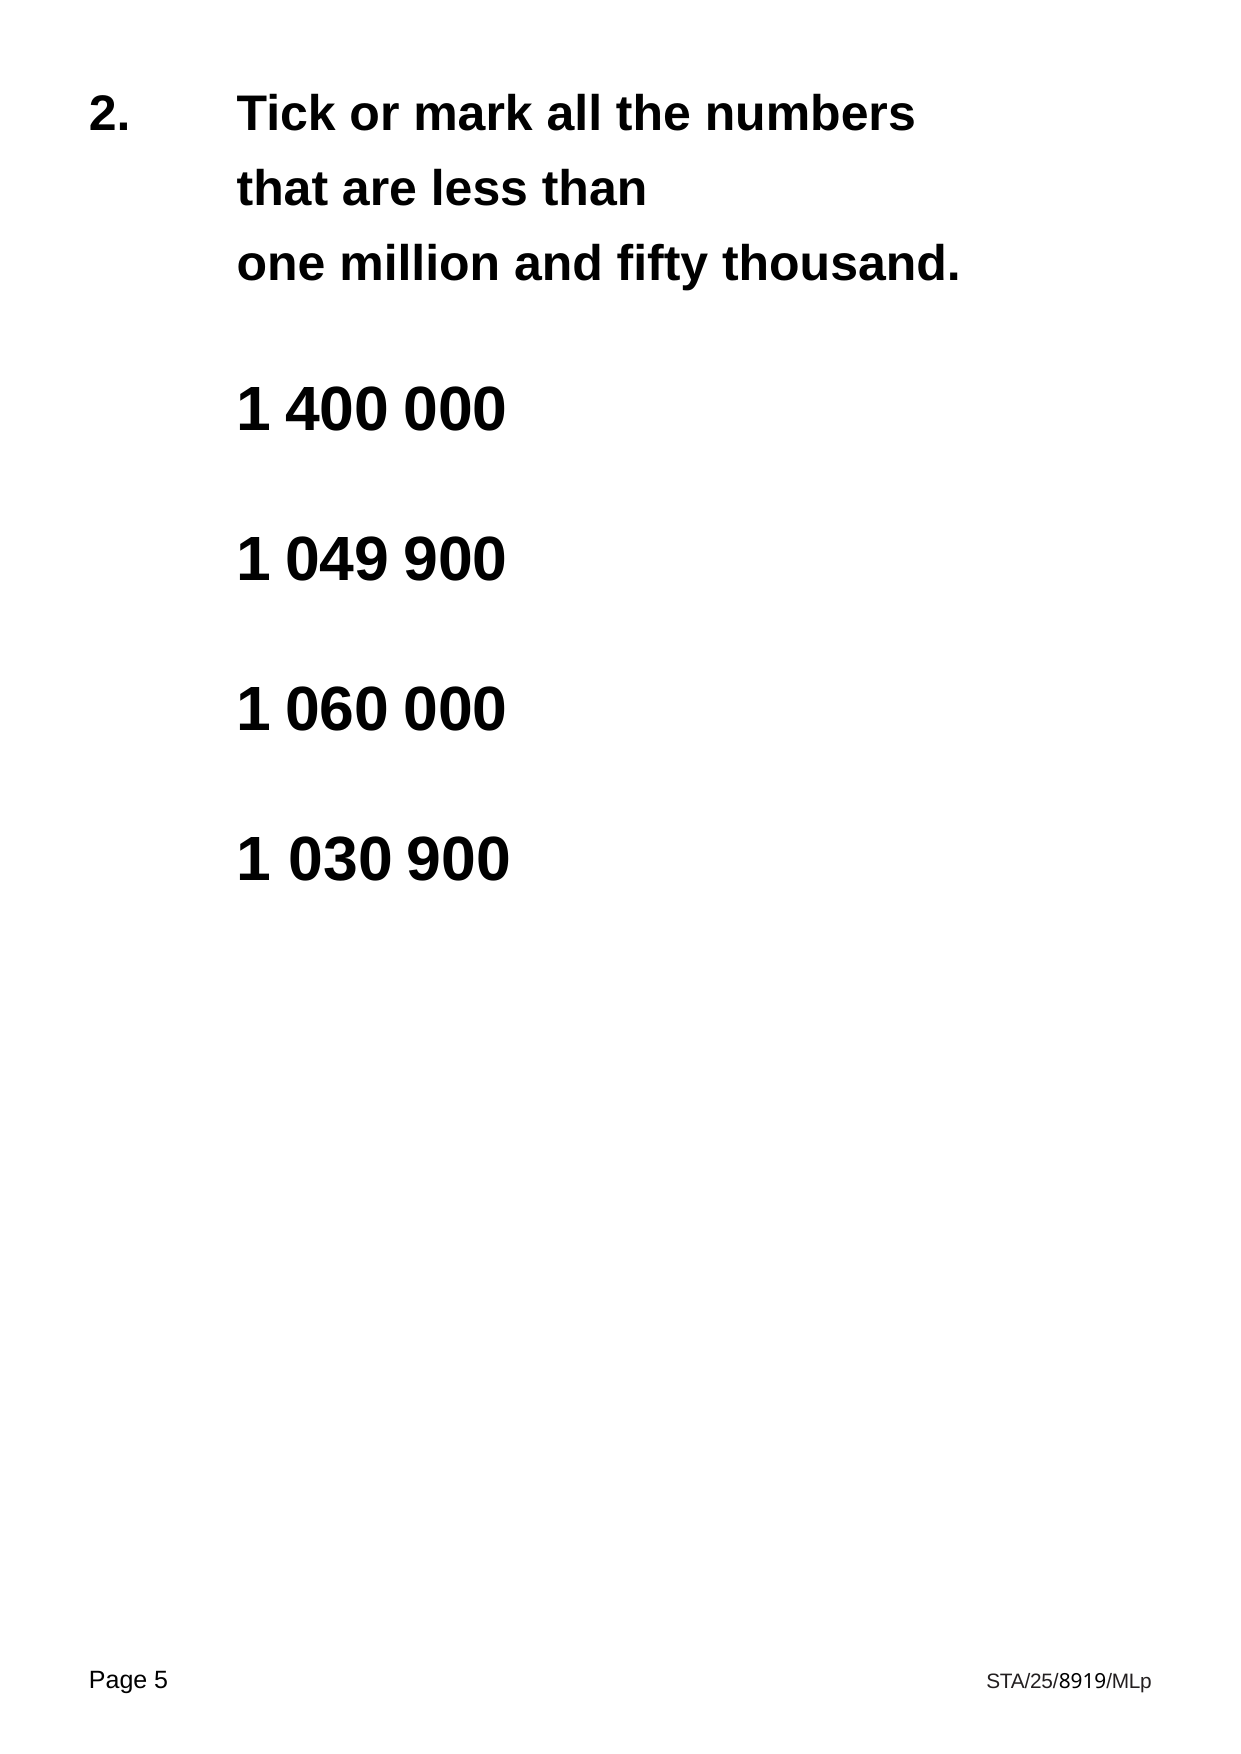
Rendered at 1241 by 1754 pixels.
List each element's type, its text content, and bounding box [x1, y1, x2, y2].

text Tick or mark all the numbers that are less than one million and fifty thousand. [89, 71, 1152, 296]
text 1 060 000 [236, 671, 1152, 746]
text 1 400 000 [236, 371, 1152, 446]
text 1 030 900 [236, 821, 1152, 896]
text 1 049 900 [236, 521, 1152, 596]
